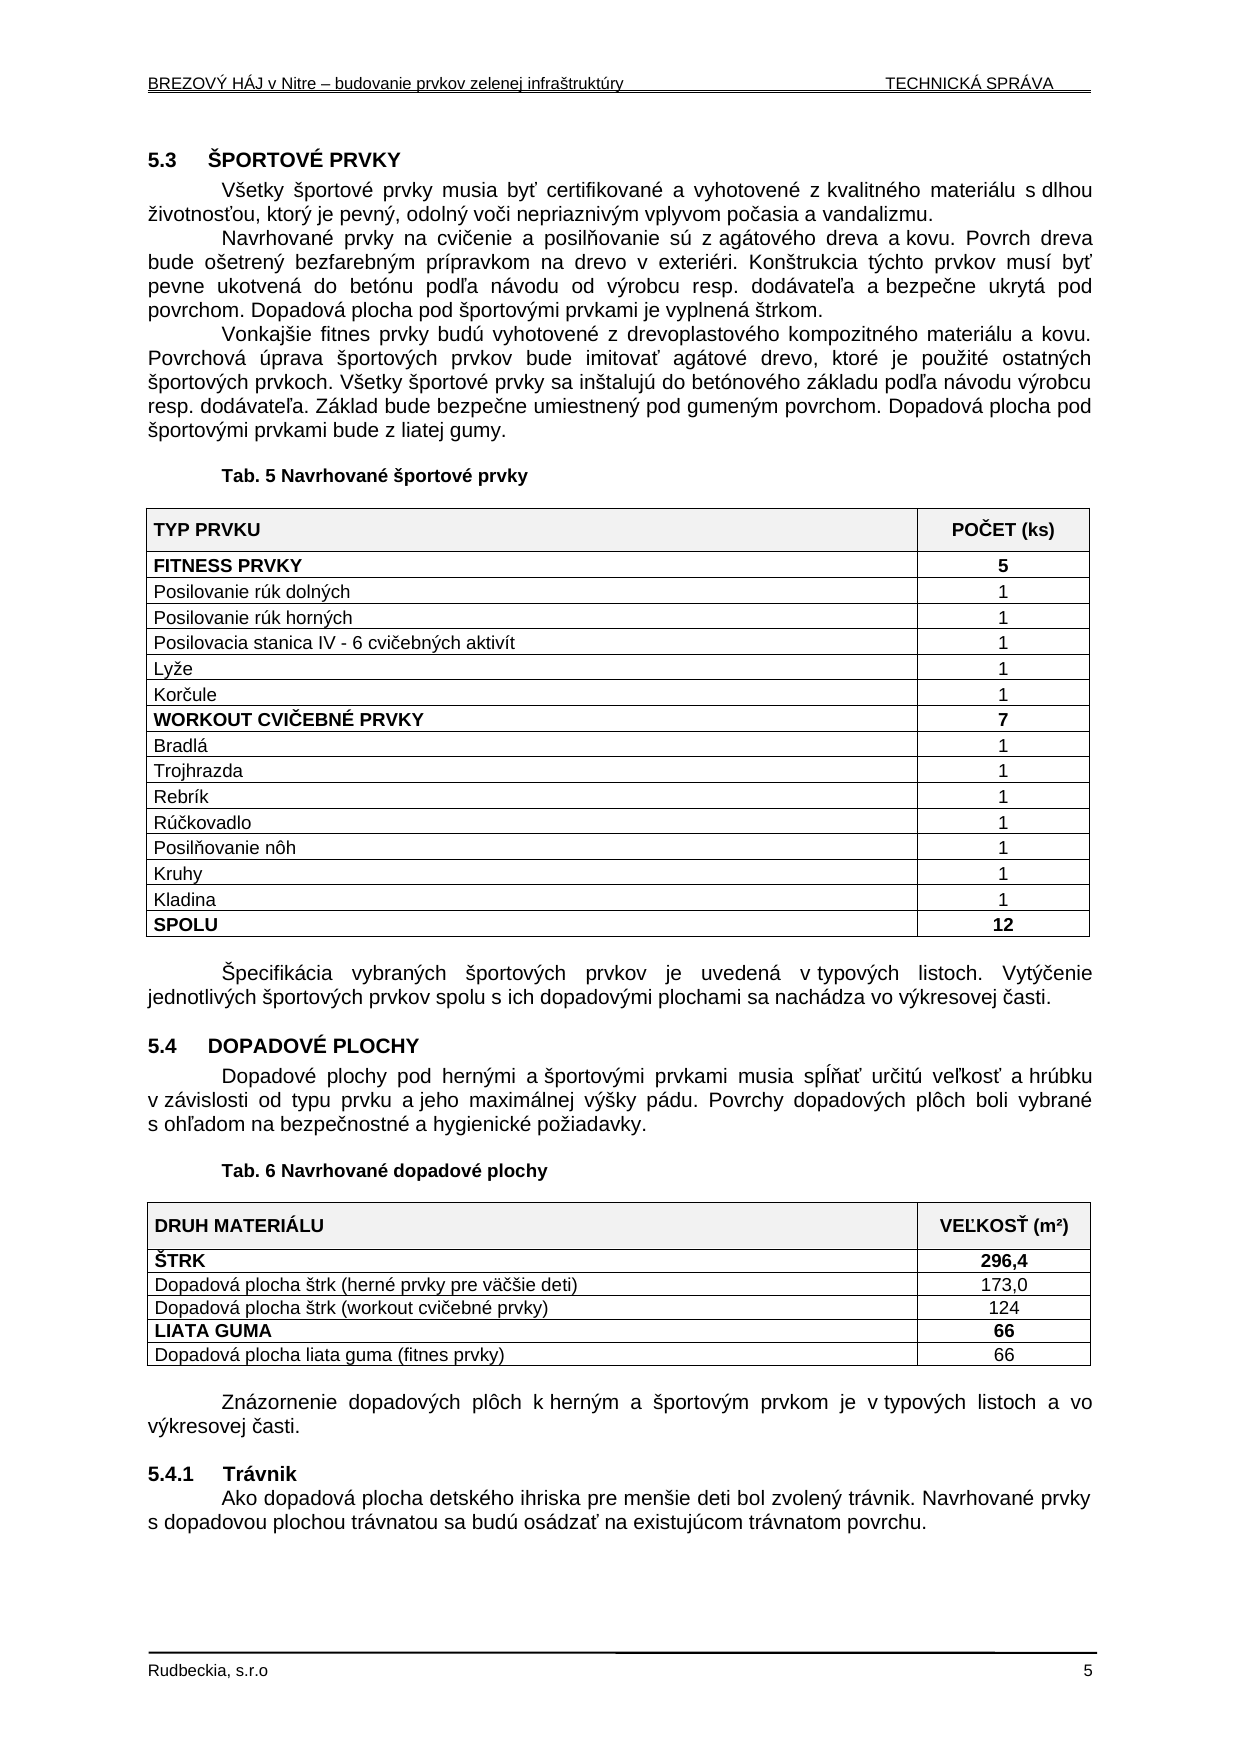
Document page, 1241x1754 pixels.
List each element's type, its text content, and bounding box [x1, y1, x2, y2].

table_cell 1 [918, 629, 1089, 654]
subtitle Športové prvky [148, 148, 1093, 172]
table_cell ŠTRK [148, 1250, 917, 1272]
table_cell 1 [918, 834, 1089, 859]
table_cell 1 [918, 783, 1089, 807]
table_cell 1 [918, 655, 1089, 679]
table_cell Posilovacia stanica IV - 6 cvičebných aktivít [147, 629, 917, 654]
table_header TYP PRVKU [147, 509, 917, 551]
table_cell Rúčkovadlo [147, 809, 917, 833]
table_cell 7 [918, 706, 1089, 731]
table_cell Rebrík [147, 783, 917, 807]
table_cell Posilňovanie nôh [147, 834, 917, 859]
text Špecifikácia vybraných športových prvkov je uvedená v typových listoch. Vytýčenie jednotlivých športových prvkov spolu s ich dopadovými plochami sa nachádza vo výkresovej časti. [148, 961, 1093, 1008]
subtitle Trávnik [148, 1462, 1093, 1486]
table_header DRUH MATERIÁLU [148, 1203, 917, 1248]
table_cell 1 [918, 604, 1089, 628]
table_cell 12 [918, 911, 1089, 936]
table_cell 124 [918, 1296, 1090, 1318]
table_header POČET (ks) [918, 509, 1089, 551]
subtitle dopadové plochy [148, 1033, 1093, 1057]
table_cell 66 [918, 1320, 1090, 1342]
table_cell Dopadová plocha štrk (workout cvičebné prvky) [148, 1296, 917, 1318]
table_cell Posilovanie rúk horných [147, 604, 917, 628]
table_cell 1 [918, 809, 1089, 833]
table_cell Lyže [147, 655, 917, 679]
table_cell 1 [918, 680, 1089, 705]
text Navrhované prvky na cvičenie a posilňovanie sú z agátového dreva a kovu. Povrch dreva bude ošetrený bezfarebným prípravkom na drevo v exteriéri. Konštrukcia týchto prvkov musí byť pevne ukotvená do betónu podľa návodu od výrobcu resp. dodávateľa a bezpečne ukrytá pod povrchom. Dopadová plocha pod športovými prvkami je vyplnená štrkom. [148, 226, 1093, 322]
table_cell WORKOUT CVIČEBNÉ PRVKY [147, 706, 917, 731]
table_cell FITNESS PRVKY [147, 552, 917, 577]
table_cell 1 [918, 757, 1089, 782]
text Všetky športové prvky musia byť certifikované a vyhotovené z kvalitného materiálu s dlhou životnosťou, ktorý je pevný, odolný voči nepriaznivým vplyvom počasia a vandalizmu. [148, 178, 1093, 226]
table_cell Trojhrazda [147, 757, 917, 782]
table_cell 1 [918, 578, 1089, 602]
table_cell 296,4 [918, 1250, 1090, 1272]
text Tab. 5 Navrhované športové prvky [148, 465, 1093, 487]
table_cell Kladina [147, 885, 917, 910]
text Tab. 6 Navrhované dopadové plochy [148, 1159, 1093, 1181]
table_cell Posilovanie rúk dolných [147, 578, 917, 602]
table_cell LIATA GUMA [148, 1320, 917, 1342]
text Vonkajšie fitnes prvky budú vyhotovené z drevoplastového kompozitného materiálu a kovu. Povrchová úprava športových prvkov bude imitovať agátové drevo, ktoré je použité ostatných športových prvkoch. Všetky športové prvky sa inštalujú do betónového základu podľa návodu výrobcu resp. dodávateľa. Základ bude bezpečne umiestnený pod gumeným povrchom. Dopadová plocha pod športovými prvkami bude z liatej gumy. [148, 322, 1093, 441]
text Ako dopadová plocha detského ihriska pre menšie deti bol zvolený trávnik. Navrhované prvky s dopadovou plochou trávnatou sa budú osádzať na existujúcom trávnatom povrchu. [148, 1486, 1093, 1534]
table_cell SPOLU [147, 911, 917, 936]
table_cell 1 [918, 885, 1089, 910]
table_cell Dopadová plocha štrk (herné prvky pre väčšie deti) [148, 1273, 917, 1295]
text Dopadové plochy pod hernými a športovými prvkami musia spĺňať určitú veľkosť a hrúbku v závislosti od typu prvku a jeho maximálnej výšky pádu. Povrchy dopadových plôch boli vybrané s ohľadom na bezpečnostné a hygienické požiadavky. [148, 1064, 1093, 1136]
table_cell Korčule [147, 680, 917, 705]
table_cell 1 [918, 732, 1089, 756]
table_cell Bradlá [147, 732, 917, 756]
table_header VEĽKOSŤ (m²) [918, 1203, 1090, 1248]
table_cell Dopadová plocha liata guma (fitnes prvky) [148, 1343, 917, 1365]
text Znázornenie dopadových plôch k herným a športovým prvkom je v typových listoch a vo výkresovej časti. [148, 1390, 1093, 1438]
table_cell 5 [918, 552, 1089, 577]
table_cell Kruhy [147, 860, 917, 884]
table_cell 1 [918, 860, 1089, 884]
table_cell 66 [918, 1343, 1090, 1365]
table_cell 173,0 [918, 1273, 1090, 1295]
